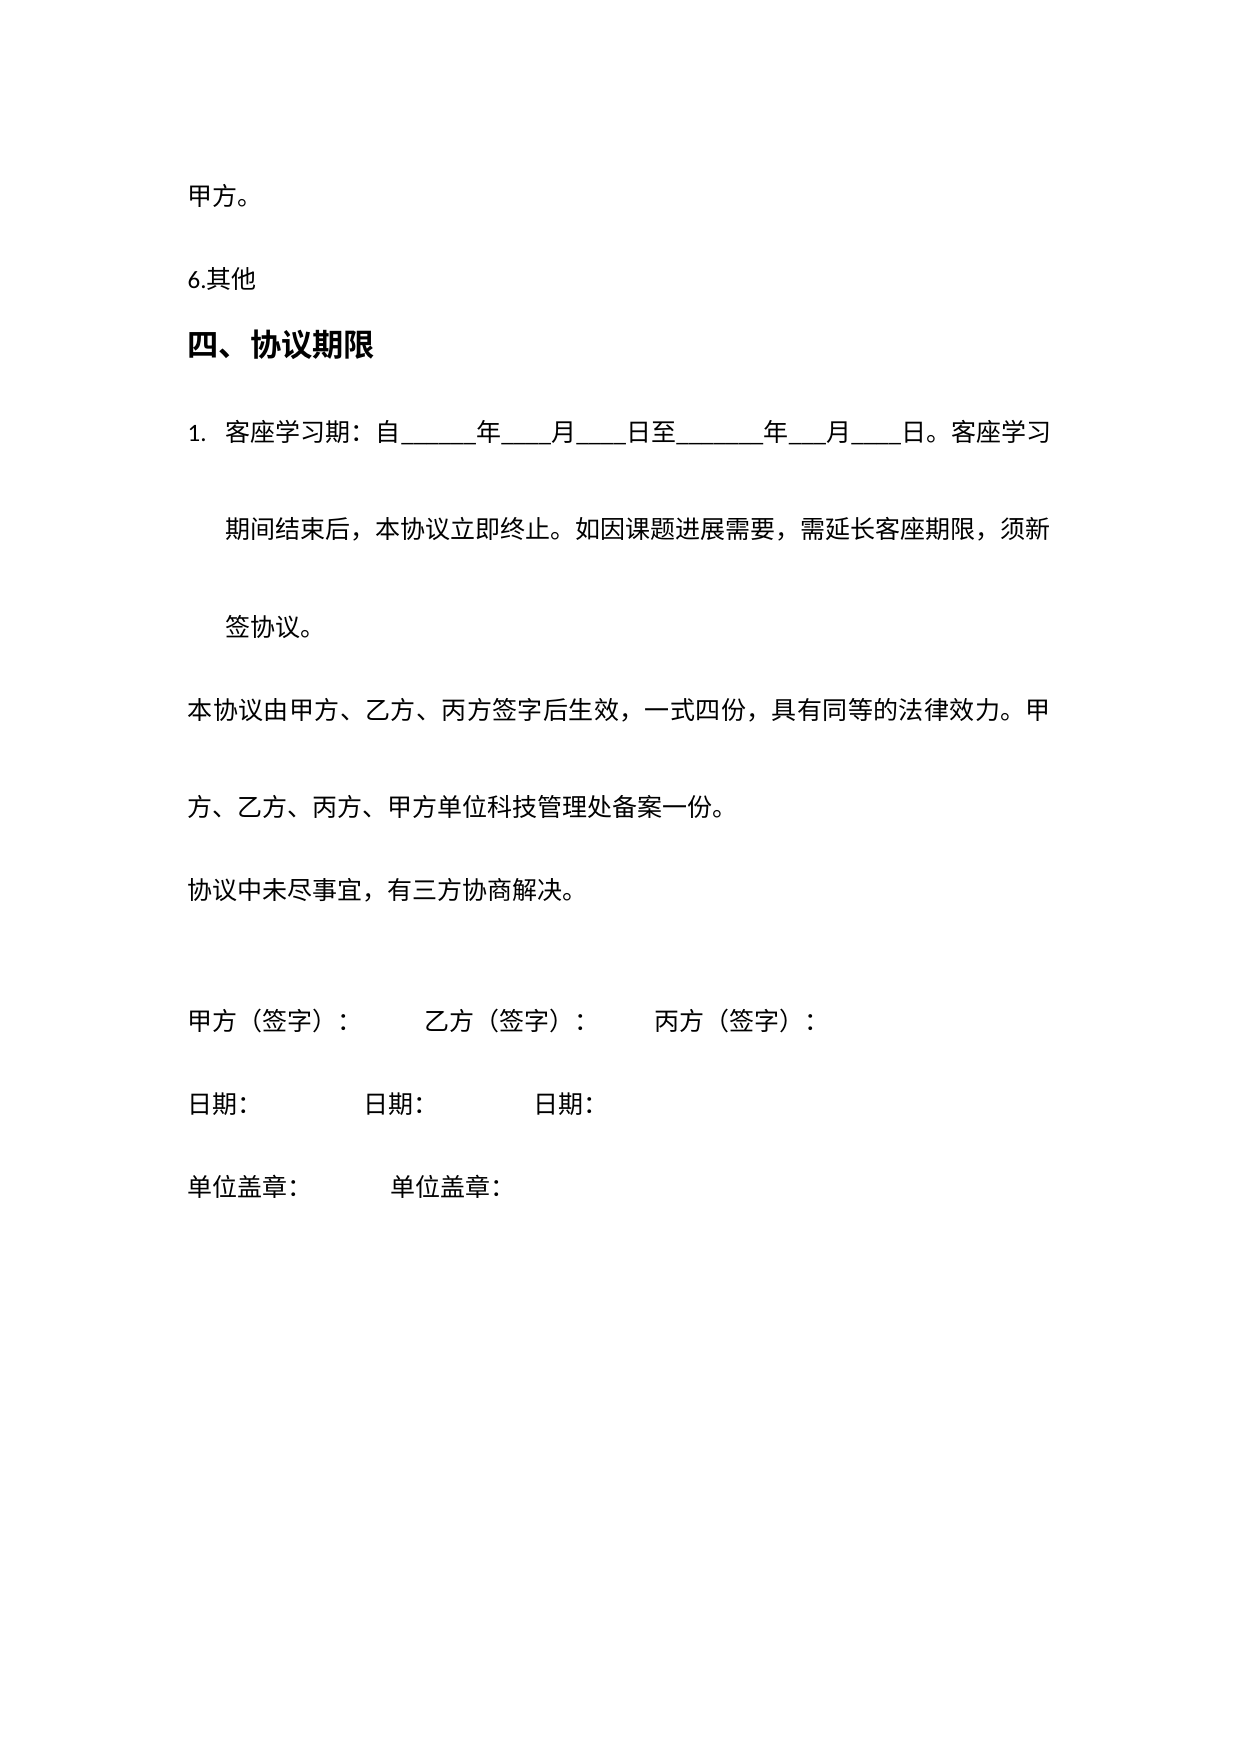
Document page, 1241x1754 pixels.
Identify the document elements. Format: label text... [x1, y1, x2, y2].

text 本协议由甲方、乙方、丙方签字后生效，一式四份，具有同等的法律效力。甲方、乙方、丙方、甲方单位科技管理处备案一份。 [187, 676, 1053, 838]
text 协议中未尽事宜，有三方协商解决。 [187, 856, 1053, 921]
list 客座学习期：自______年____月____日至_______年___月____日。客座学习期间结束后，本协议立即终止。如因课题进展需要，需延长客座期限，须新签协议。 [187, 398, 1053, 658]
text 6.其他 [187, 245, 1053, 310]
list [187, 162, 1053, 227]
text 单位盖章： 单位盖章： [187, 1153, 1053, 1218]
text 日期： 日期： 日期： [187, 1070, 1053, 1135]
text 甲方（签字）： 乙方（签字）： 丙方（签字）： [187, 987, 1053, 1052]
list 协议期限 [187, 310, 1053, 375]
